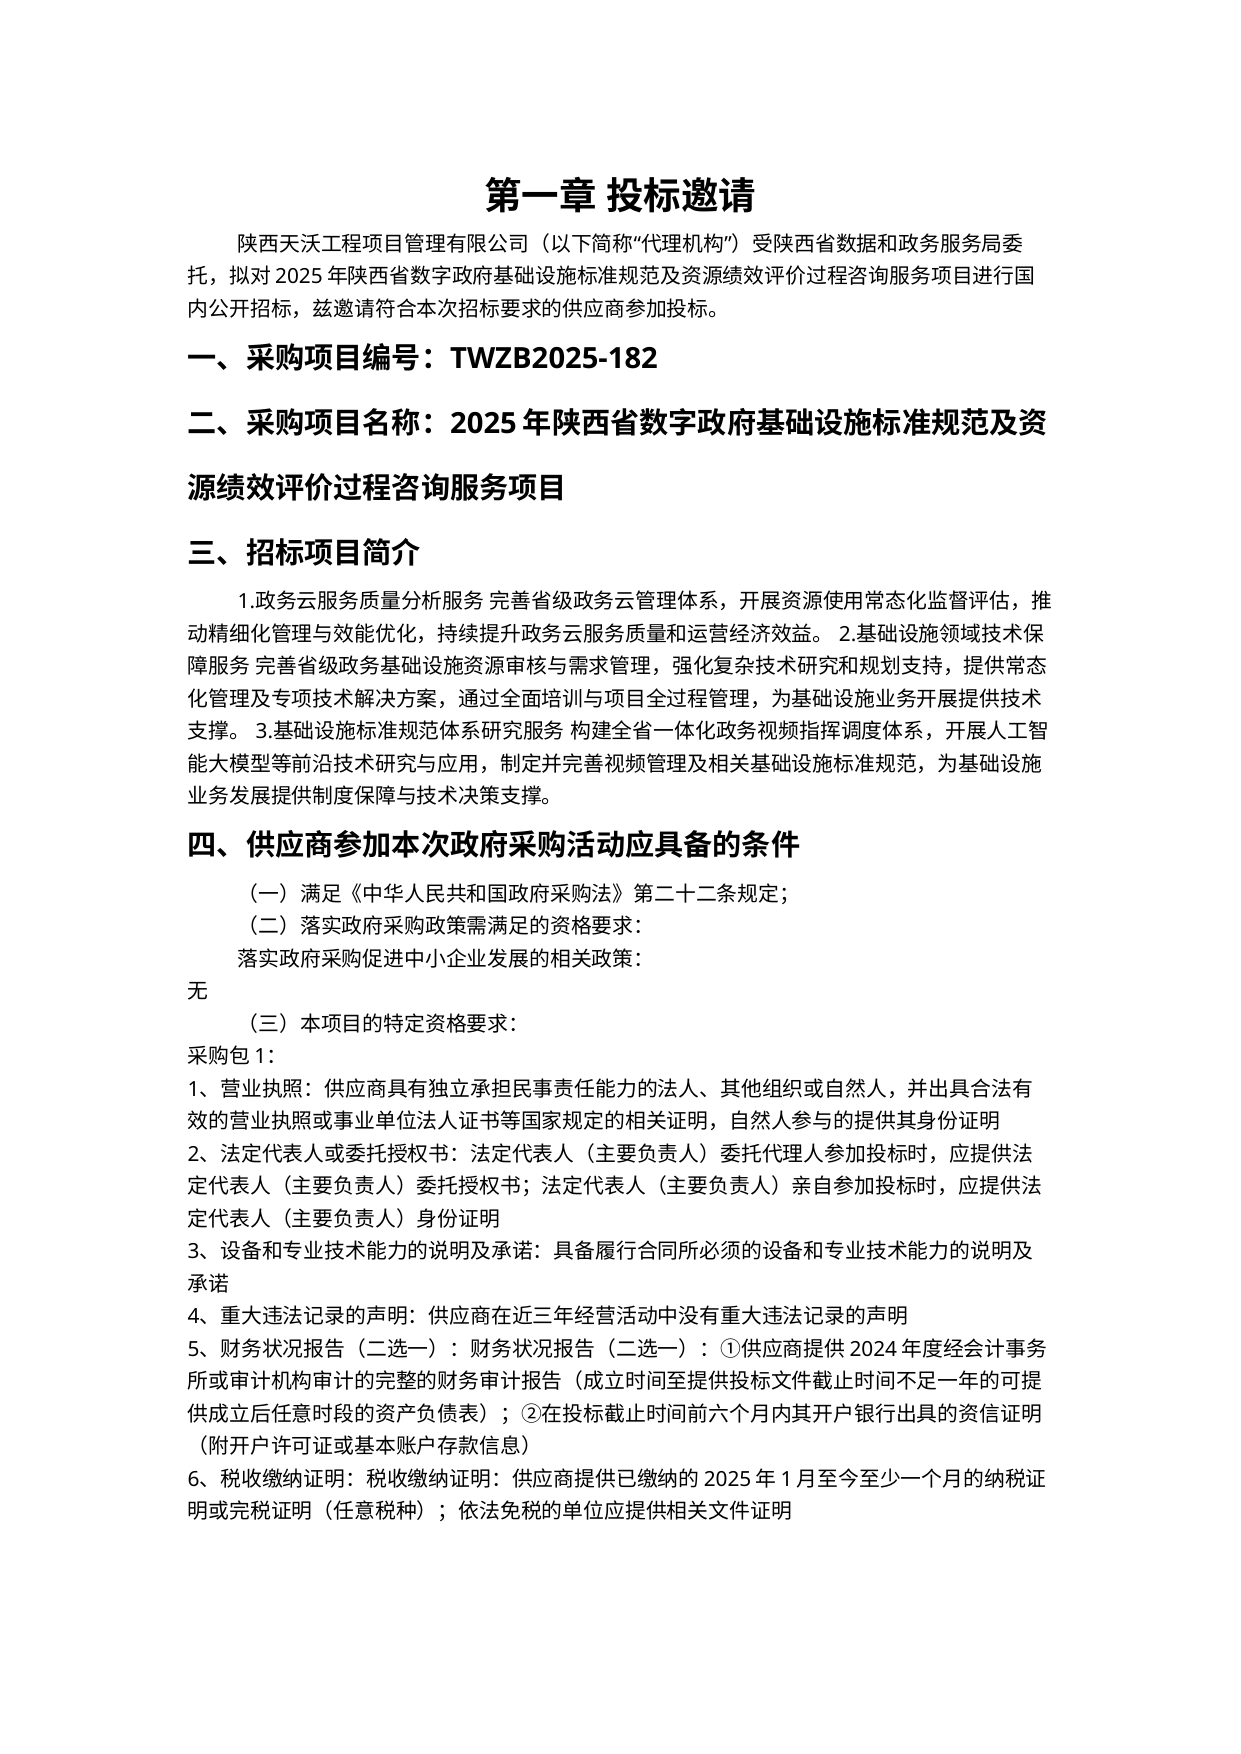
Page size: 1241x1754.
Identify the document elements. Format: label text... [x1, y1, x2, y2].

text 采购包1： [187, 1039, 1053, 1072]
text 2、法定代表人或委托授权书：法定代表人（主要负责人）委托代理人参加投标时，应提供法定代表人（主要负责人）委托授权书；法定代表人（主要负责人）亲自参加投标时，应提供法定代表人（主要负责人）身份证明 [187, 1137, 1053, 1234]
text 6、税收缴纳证明：税收缴纳证明：供应商提供已缴纳的2025年1月至今至少一个月的纳税证明或完税证明（任意税种）；依法免税的单位应提供相关文件证明 [187, 1462, 1053, 1527]
text 3、设备和专业技术能力的说明及承诺：具备履行合同所必须的设备和专业技术能力的说明及承诺 [187, 1234, 1053, 1299]
text 三、招标项目简介 [187, 519, 1053, 584]
text 第一章 投标邀请 [187, 162, 1053, 227]
text 1、营业执照：供应商具有独立承担民事责任能力的法人、其他组织或自然人，并出具合法有效的营业执照或事业单位法人证书等国家规定的相关证明，自然人参与的提供其身份证明 [187, 1072, 1053, 1137]
text 5、财务状况报告（二选一）：财务状况报告（二选一）：①供应商提供2024年度经会计事务所或审计机构审计的完整的财务审计报告（成立时间至提供投标文件截止时间不足一年的可提供成立后任意时段的资产负债表）；②在投标截止时间前六个月内其开户银行出具的资信证明（附开户许可证或基本账户存款信息） [187, 1332, 1053, 1462]
text 4、重大违法记录的声明：供应商在近三年经营活动中没有重大违法记录的声明 [187, 1299, 1053, 1332]
text 一、采购项目编号：TWZB2025-182 [187, 324, 1053, 389]
text 落实政府采购促进中小企业发展的相关政策： [187, 942, 1053, 974]
text （三）本项目的特定资格要求： [187, 1007, 1053, 1039]
text 四、供应商参加本次政府采购活动应具备的条件 [187, 812, 1053, 877]
text （一）满足《中华人民共和国政府采购法》第二十二条规定； [187, 877, 1053, 909]
text 二、采购项目名称：2025年陕西省数字政府基础设施标准规范及资源绩效评价过程咨询服务项目 [187, 389, 1053, 519]
text 无 [187, 974, 1053, 1007]
text 1.政务云服务质量分析服务 完善省级政务云管理体系，开展资源使用常态化监督评估，推动精细化管理与效能优化，持续提升政务云服务质量和运营经济效益。 2.基础设施领域技术保障服务 完善省级政务基础设施资源审核与需求管理，强化复杂技术研究和规划支持，提供常态化管理及专项技术解决方案，通过全面培训与项目全过程管理，为基础设施业务开展提供技术支撑。 3.基础设施标准规范体系研究服务 构建全省一体化政务视频指挥调度体系，开展人工智能大模型等前沿技术研究与应用，制定并完善视频管理及相关基础设施标准规范，为基础设施业务发展提供制度保障与技术决策支撑。 [187, 584, 1053, 812]
text 陕西天沃工程项目管理有限公司（以下简称“代理机构”）受陕西省数据和政务服务局委托，拟对2025年陕西省数字政府基础设施标准规范及资源绩效评价过程咨询服务项目进行国内公开招标，兹邀请符合本次招标要求的供应商参加投标。 [187, 227, 1053, 324]
text （二）落实政府采购政策需满足的资格要求： [187, 909, 1053, 942]
